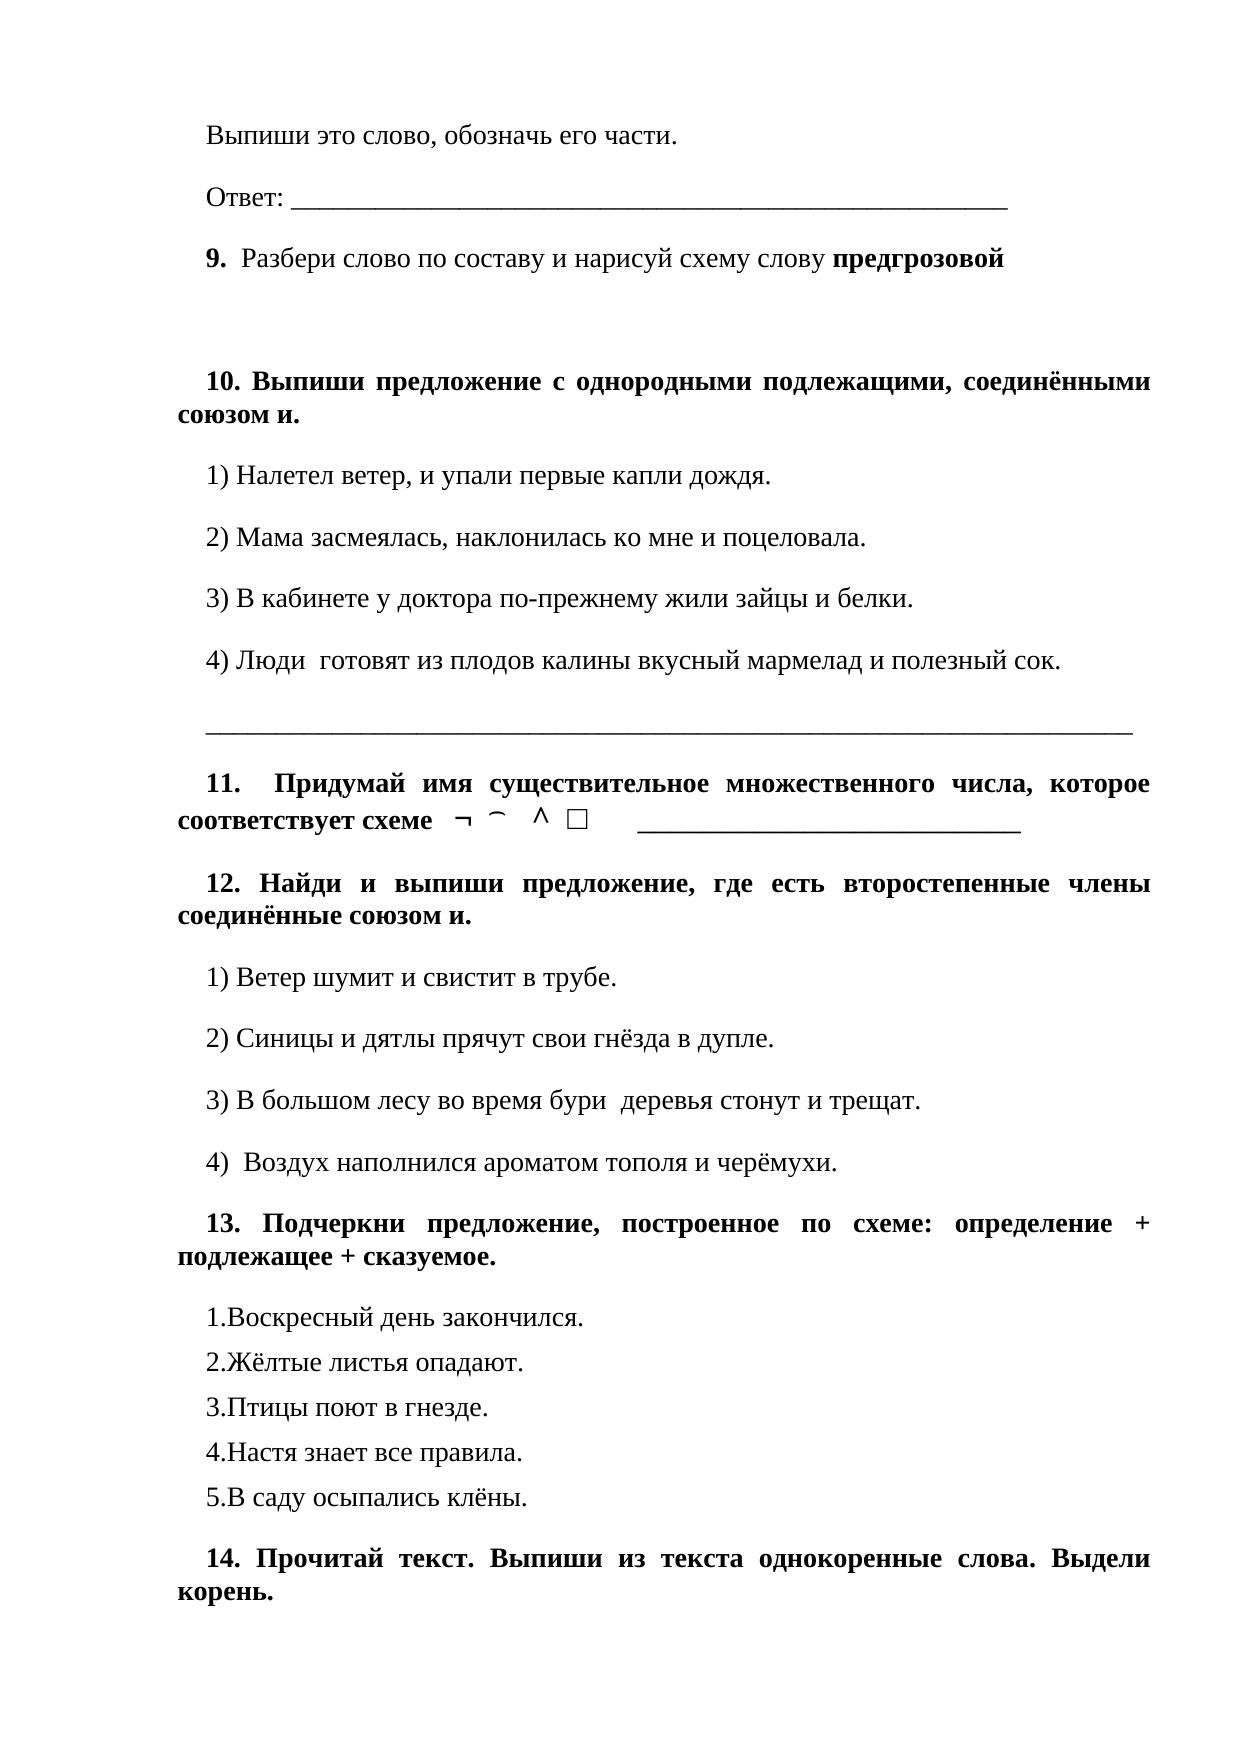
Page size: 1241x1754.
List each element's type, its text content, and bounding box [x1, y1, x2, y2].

text __________________________________________________________________ [177, 704, 1152, 737]
text 12. Найди и выпиши предложение, где есть второстепенные члены соединённые союзом и. [177, 866, 1152, 931]
text 2.Жёлтые листья опадают. [177, 1345, 1152, 1377]
text 10. Выпиши предложение с однородными подлежащими, соединёнными союзом и. [177, 364, 1152, 429]
text 3.Птицы поют в гнезде. [177, 1390, 1152, 1422]
text 5.В саду осыпались клёны. [177, 1480, 1152, 1512]
text 4.Настя знает все правила. [177, 1435, 1152, 1467]
text 2) Синицы и дятлы прячут свои гнёзда в дупле. [177, 1022, 1152, 1054]
text 1.Воскресный день закончился. [177, 1300, 1152, 1333]
text 9. Разбери слово по составу и нарисуй схему слову предгрозовой [177, 241, 1152, 274]
text 1) Налетел ветер, и упали первые капли дождя. [177, 458, 1152, 491]
text 2) Мама засмеялась, наклонилась ко мне и поцеловала. [177, 520, 1152, 552]
text 4) Воздух наполнился ароматом тополя и черёмухи. [177, 1145, 1152, 1177]
text Ответ: ___________________________________________________ [177, 180, 1152, 212]
text 14. Прочитай текст. Выпиши из текста однокоренные слова. Выдели корень. [177, 1541, 1152, 1606]
text 13. Подчеркни предложение, построенное по схеме: определение + подлежащее + сказуемое. [177, 1206, 1152, 1271]
text 4) Люди готовят из плодов калины вкусный мармелад и полезный сок. [177, 643, 1152, 675]
text 1) Ветер шумит и свистит в трубе. [177, 960, 1152, 992]
text 11. Придумай имя существительное множественного числа, которое соответствует схеме ¬ ͡ ^ □ _______________________ [177, 766, 1152, 837]
text 3) В кабинете у доктора по-прежнему жили зайцы и белки. [177, 581, 1152, 614]
text Выпиши это слово, обозначь его части. [177, 118, 1152, 151]
text 3) В большом лесу во время бури деревья стонут и трещат. [177, 1083, 1152, 1116]
